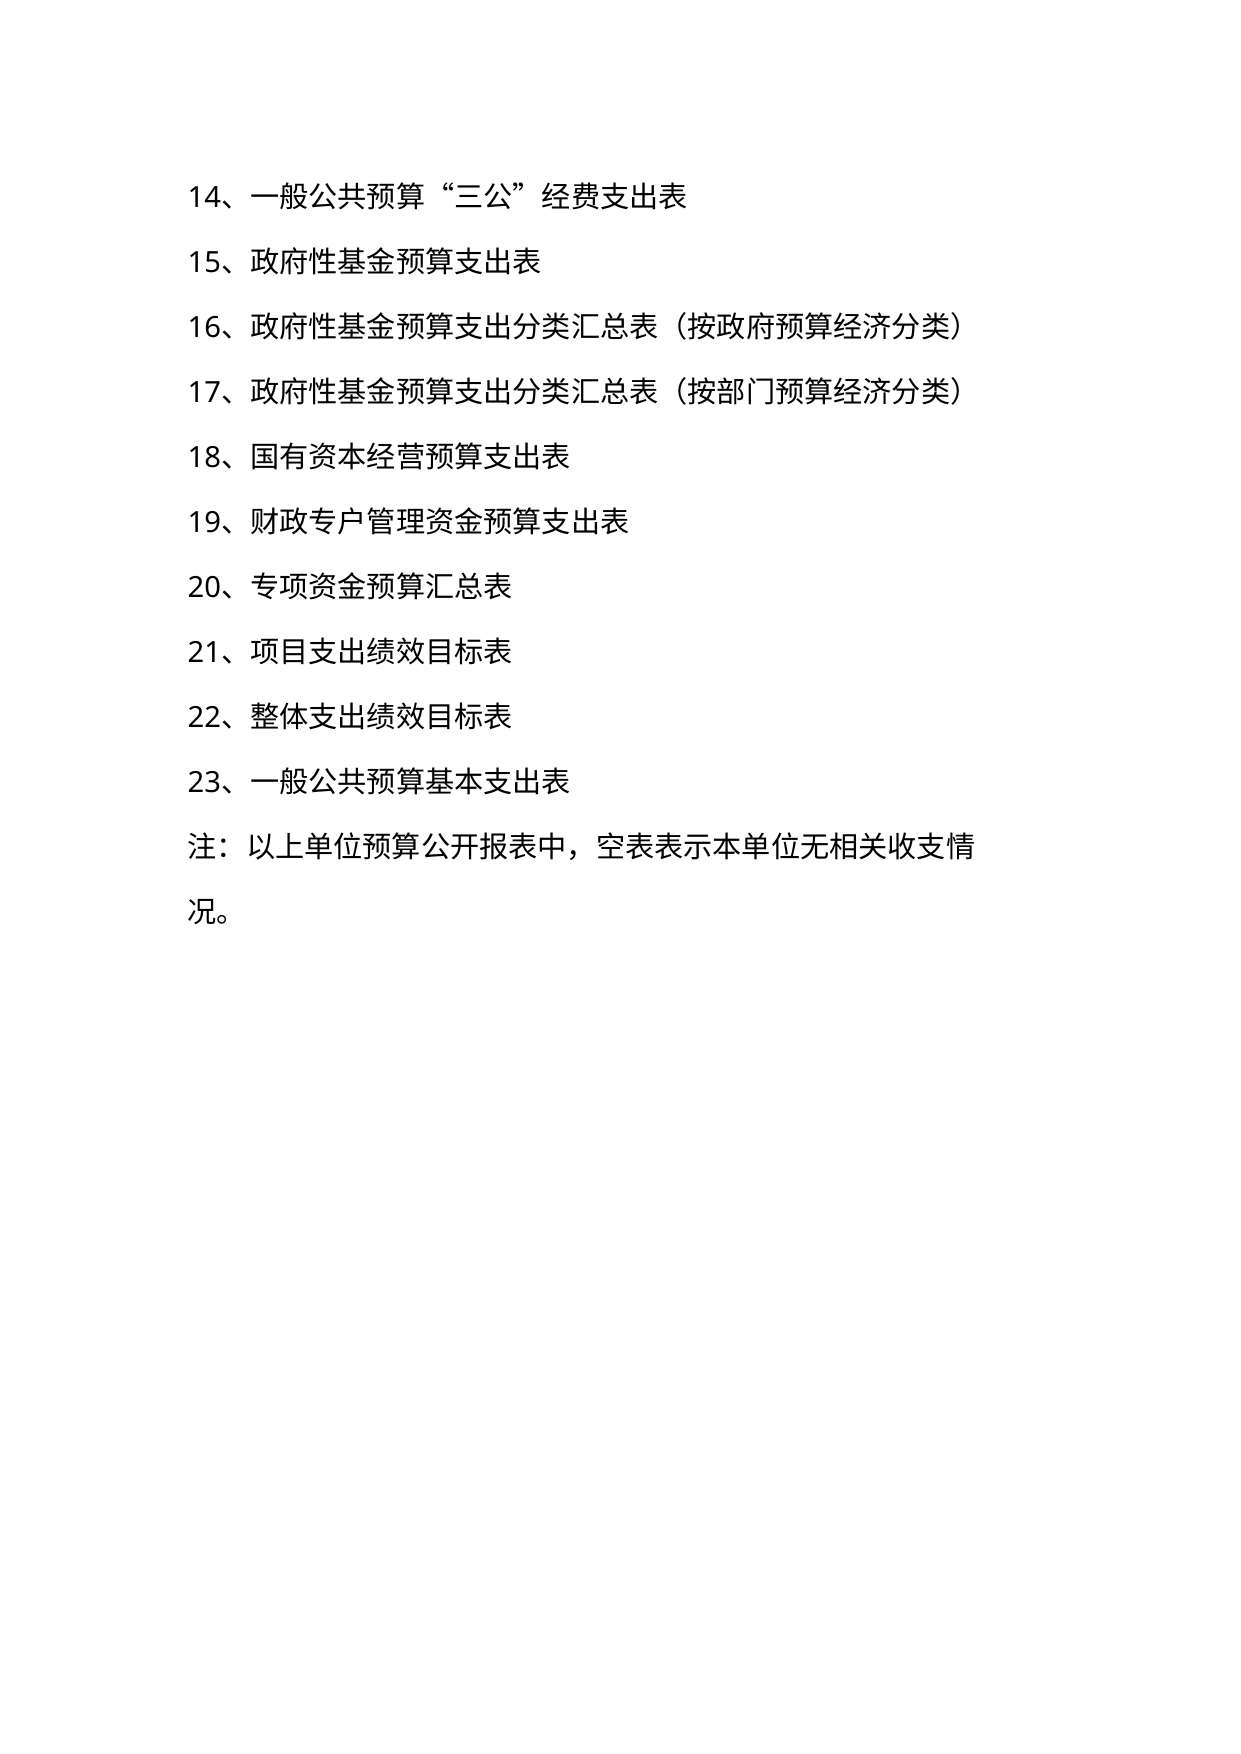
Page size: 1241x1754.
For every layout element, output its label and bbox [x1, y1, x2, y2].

table_cell [176, 162, 1041, 942]
